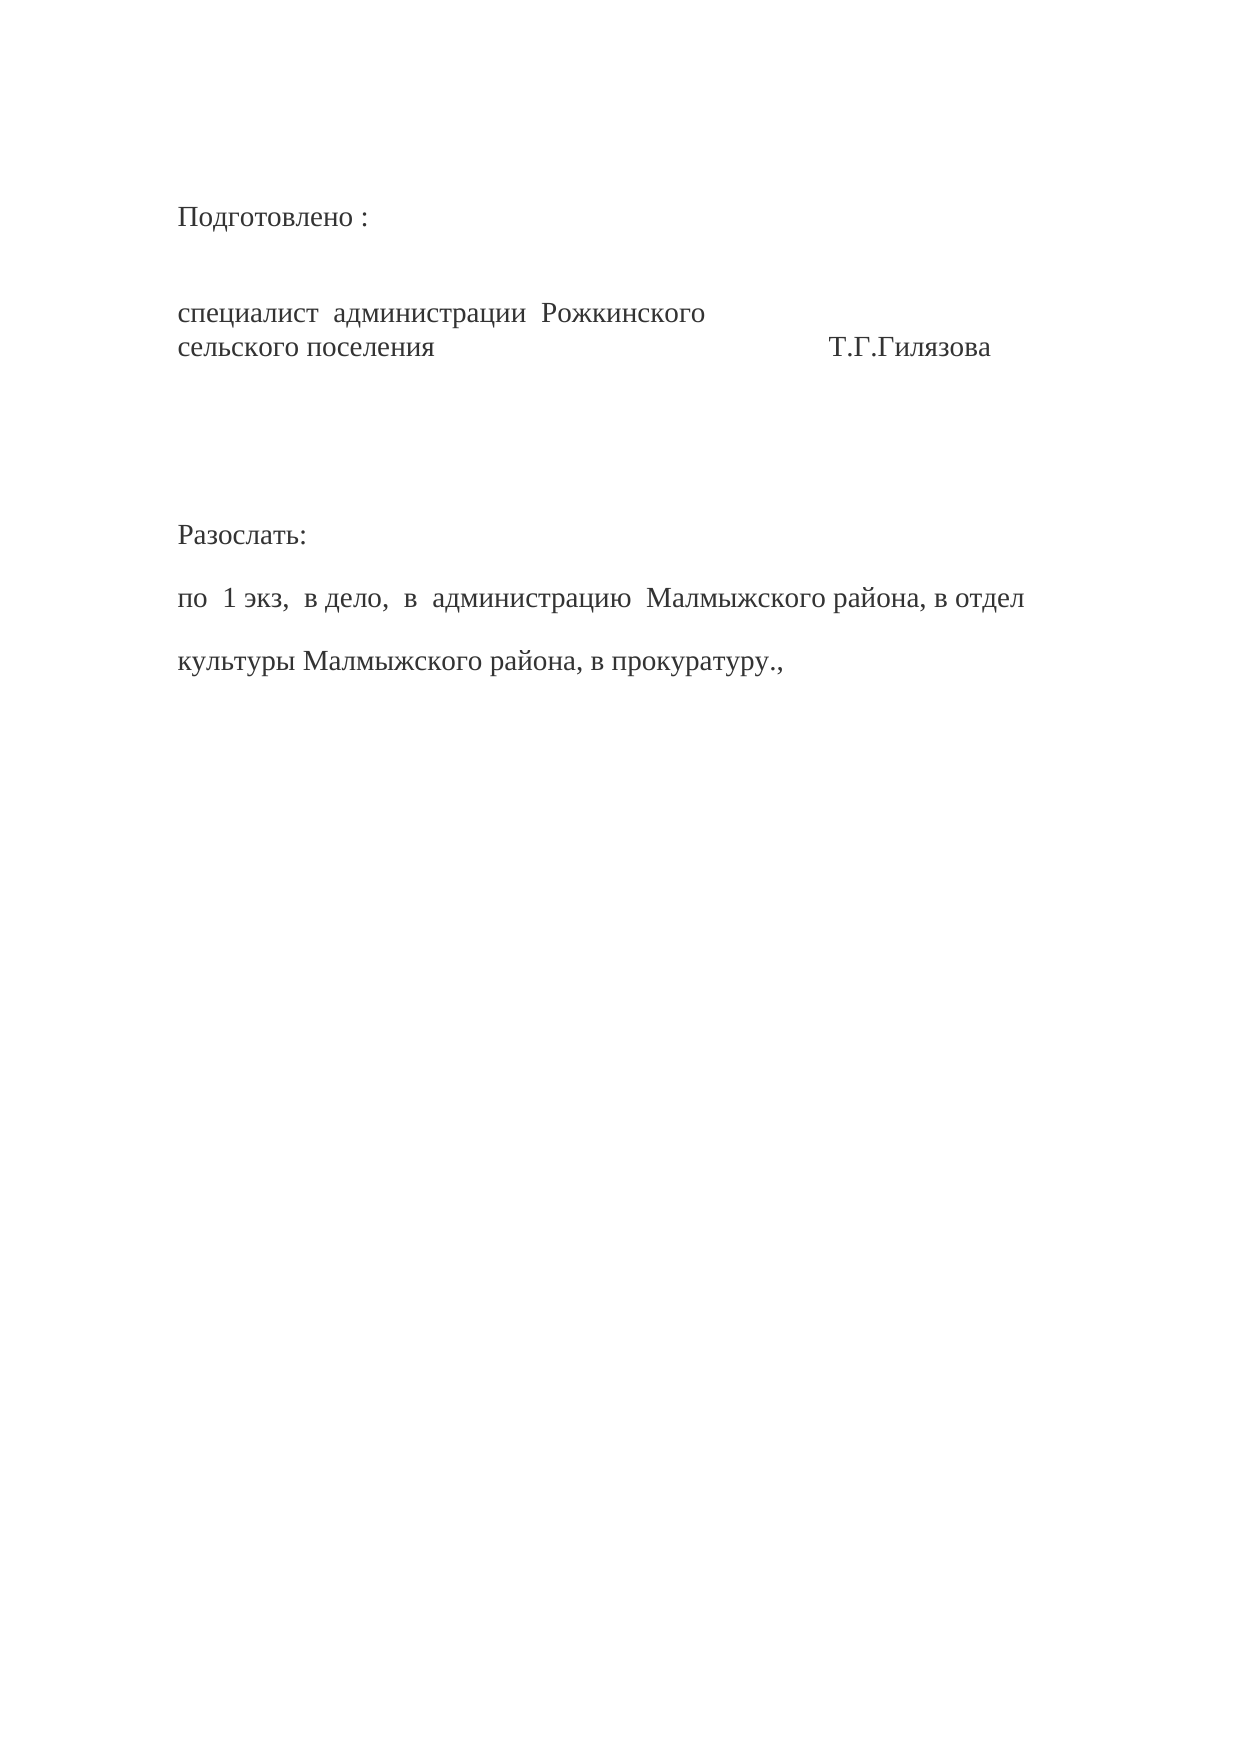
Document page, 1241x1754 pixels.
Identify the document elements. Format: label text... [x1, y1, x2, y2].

text Подготовлено : [177, 199, 1152, 233]
text Разослать: [177, 517, 1152, 551]
text по 1 экз, в дело, в администрацию Малмыжского района, в отдел [177, 580, 1152, 613]
text сельского поселения Т.Г.Гилязова [177, 329, 1152, 363]
text культуры Малмыжского района, в прокуратуру., [177, 643, 1152, 676]
text специалист администрации Рожкинского [177, 296, 1152, 329]
